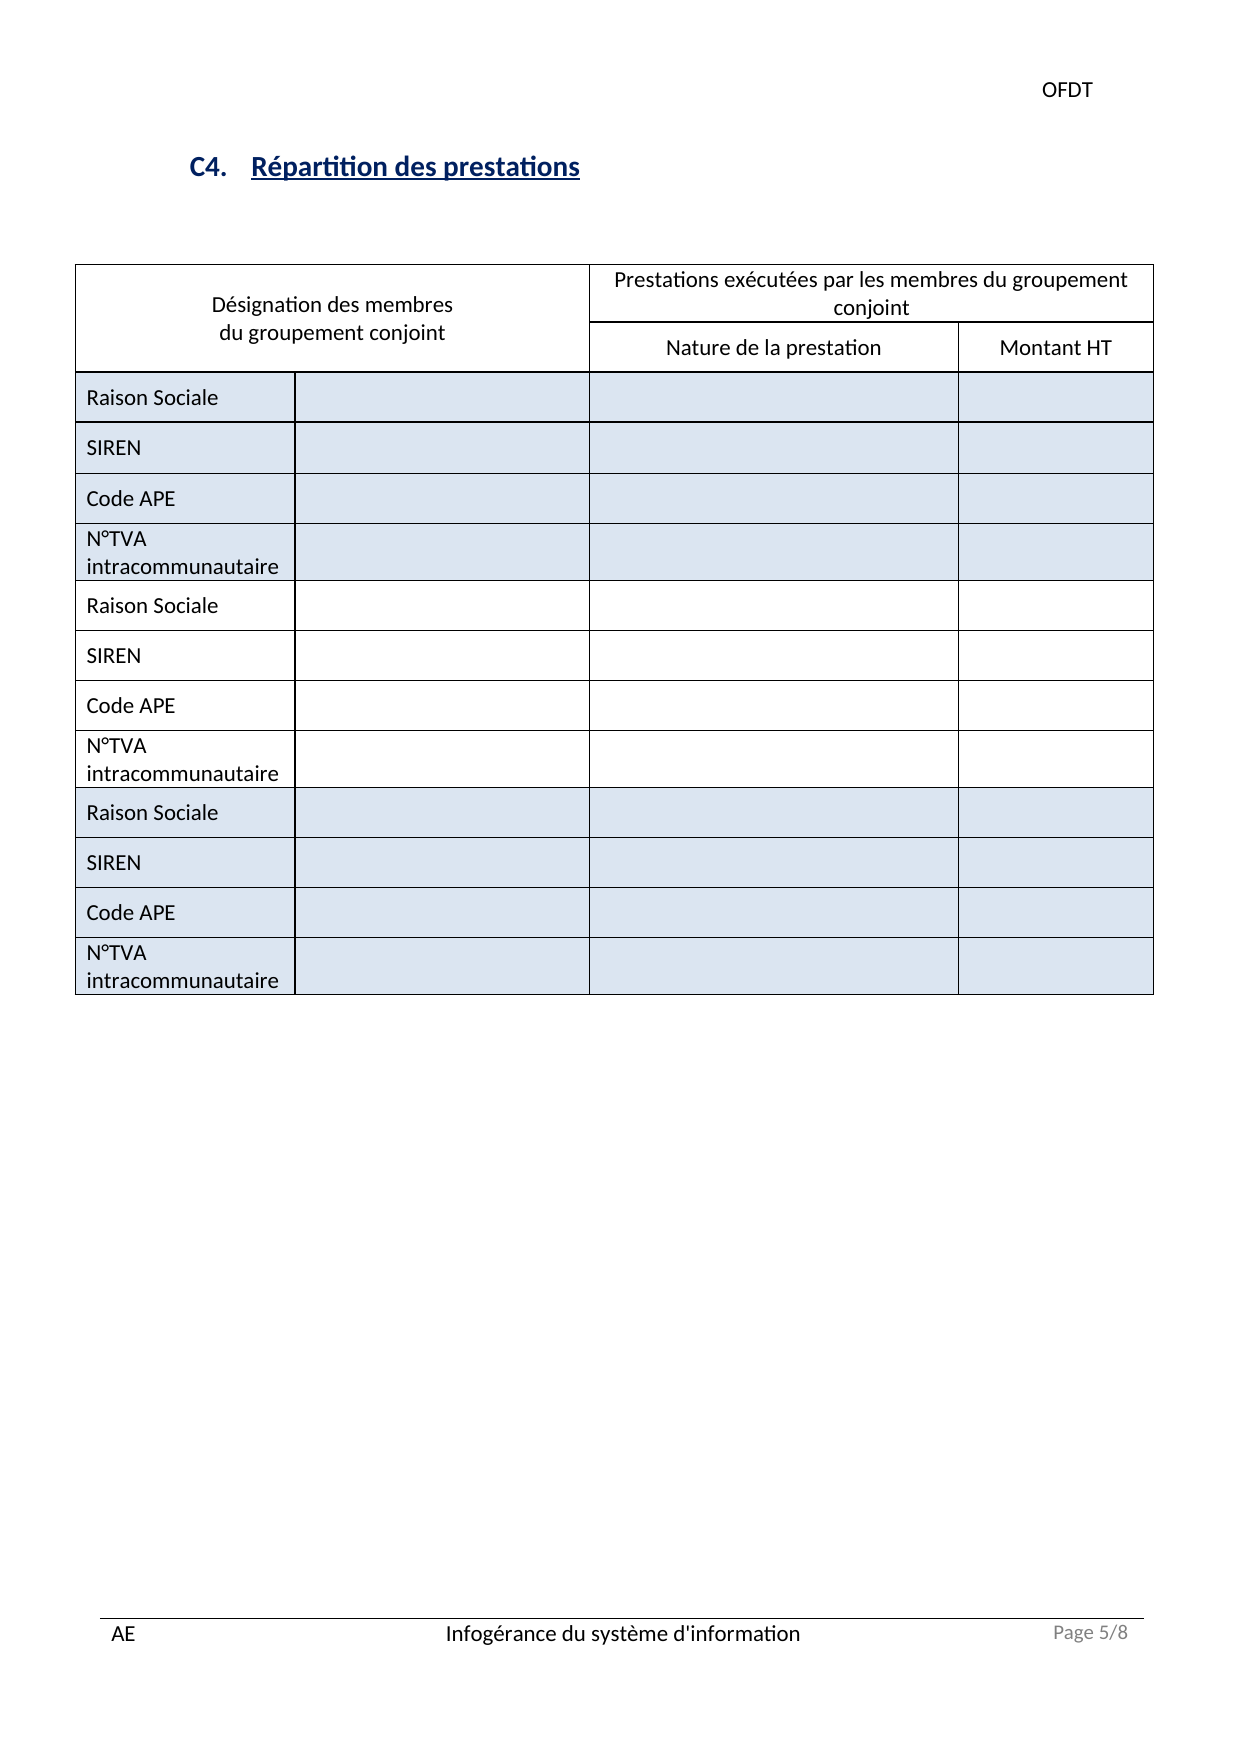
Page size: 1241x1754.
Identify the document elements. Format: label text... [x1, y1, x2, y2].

table_cell [959, 581, 1153, 630]
table_cell [296, 474, 589, 523]
table_cell [959, 888, 1153, 937]
table_cell [296, 423, 589, 473]
table_cell [296, 631, 589, 680]
table_cell [296, 681, 589, 730]
table_cell Nature de la prestation [590, 323, 958, 371]
table_cell [959, 838, 1153, 887]
table_cell [296, 373, 589, 421]
table_cell Raison Sociale [76, 788, 294, 837]
table_cell [590, 731, 958, 787]
table_cell SIREN [76, 423, 294, 473]
table_cell [590, 888, 958, 937]
table_cell [590, 524, 958, 580]
table_cell N°TVA intracommunautaire [76, 524, 294, 580]
table_cell [296, 788, 589, 837]
table_cell [959, 731, 1153, 787]
table_cell SIREN [76, 631, 294, 680]
table_cell [959, 373, 1153, 421]
table_cell Raison Sociale [76, 581, 294, 630]
table_header Prestations exécutées par les membres du groupement conjoint [590, 265, 1153, 321]
table_cell [590, 474, 958, 523]
table_cell [296, 938, 589, 994]
table_cell [296, 524, 589, 580]
table_cell N°TVA intracommunautaire [76, 731, 294, 787]
table_cell [959, 788, 1153, 837]
table_header Désignation des membres du groupement conjoint [76, 265, 589, 371]
table_cell [296, 581, 589, 630]
table_cell [590, 938, 958, 994]
table_cell [959, 681, 1153, 730]
table_cell [959, 631, 1153, 680]
table_cell Montant HT [959, 323, 1153, 371]
text Répartition des prestations [189, 148, 1093, 183]
table_cell SIREN [76, 838, 294, 887]
table_cell [590, 838, 958, 887]
table_cell Code APE [76, 474, 294, 523]
table_cell [959, 474, 1153, 523]
table_cell Raison Sociale [76, 373, 294, 421]
table_cell [296, 838, 589, 887]
table_cell [590, 681, 958, 730]
table_cell Code APE [76, 888, 294, 937]
table_cell [959, 423, 1153, 473]
table_cell [296, 888, 589, 937]
table_cell [590, 373, 958, 421]
table_cell [590, 423, 958, 473]
table_cell [590, 788, 958, 837]
table_cell [590, 581, 958, 630]
table_cell [959, 938, 1153, 994]
table_cell [296, 731, 589, 787]
table_cell [959, 524, 1153, 580]
table_cell [590, 631, 958, 680]
table_cell Code APE [76, 681, 294, 730]
table_cell N°TVA intracommunautaire [76, 938, 294, 994]
